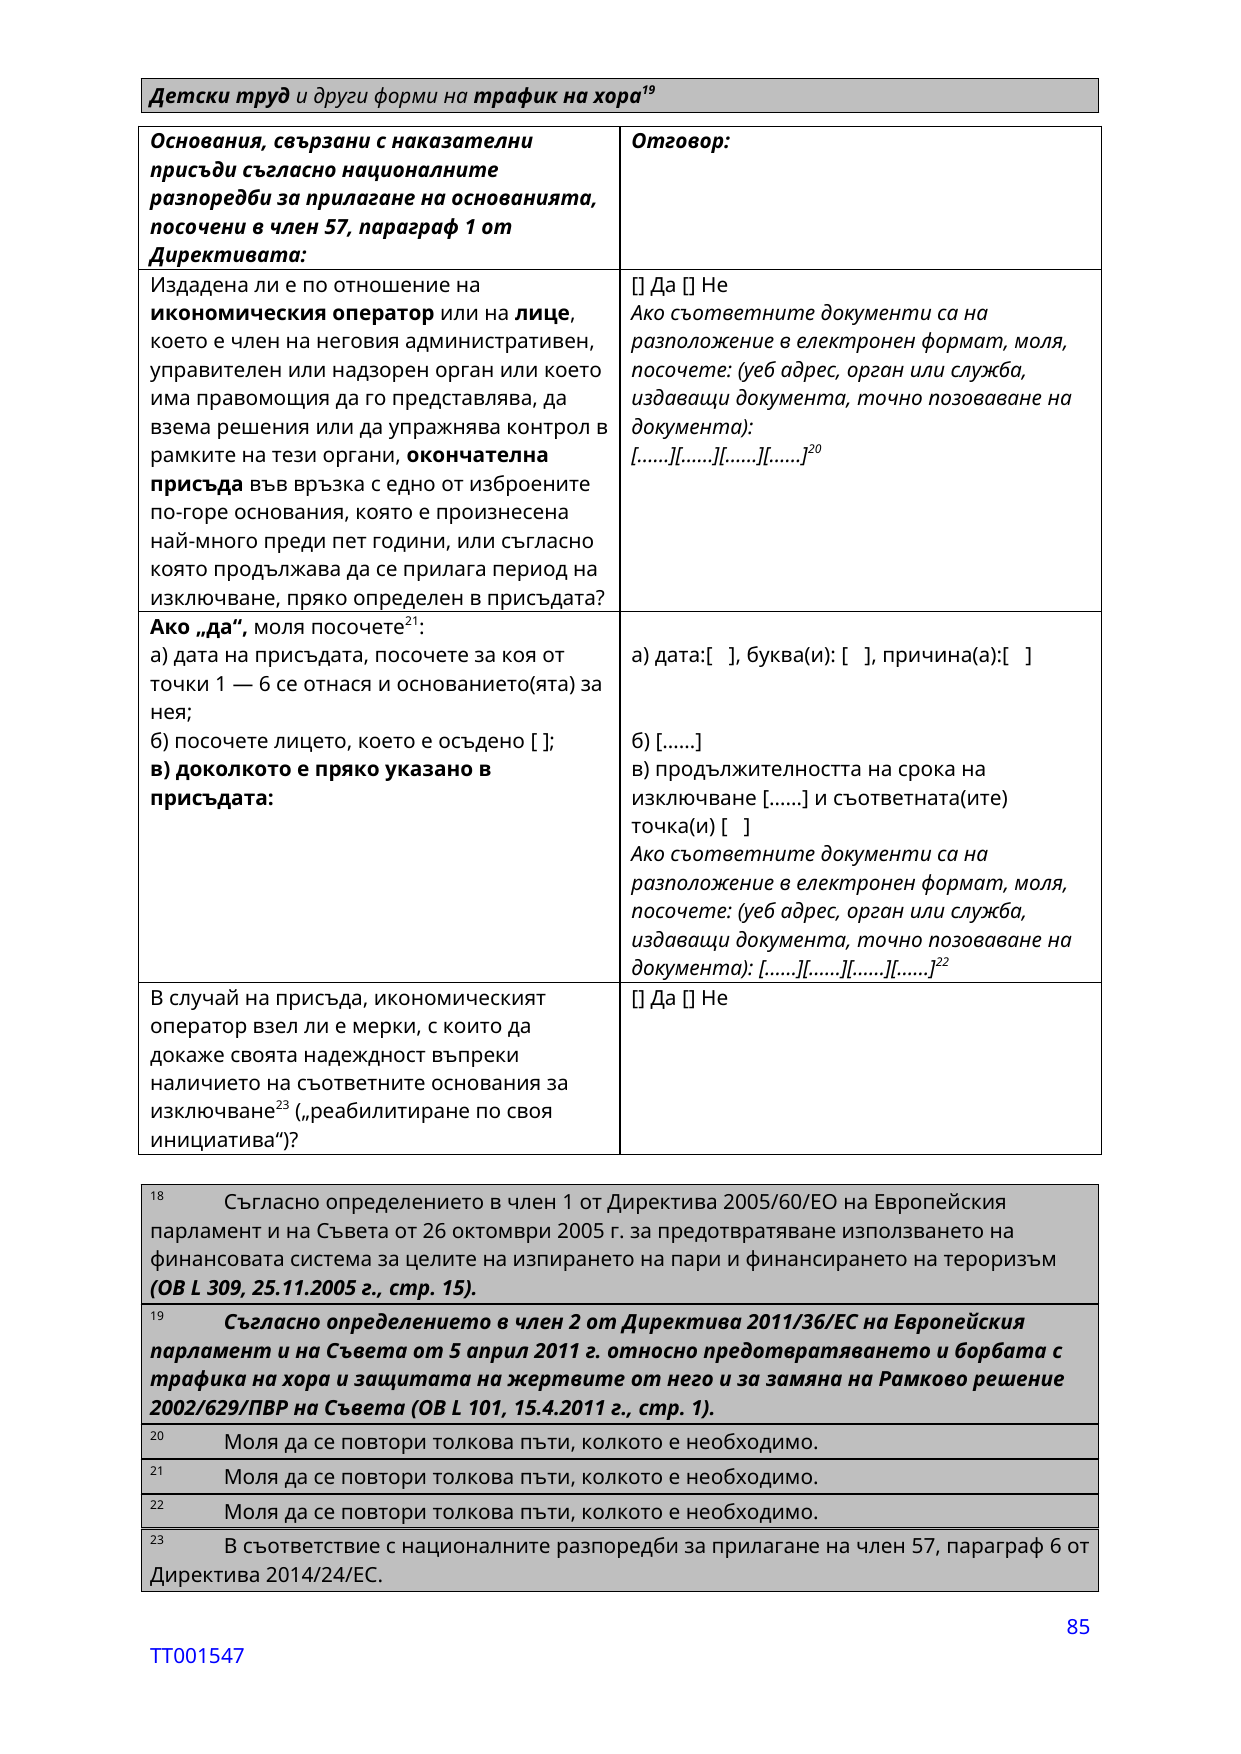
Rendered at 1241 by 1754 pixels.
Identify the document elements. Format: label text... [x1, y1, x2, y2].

table_cell Ако „да“, моля посочете: а) дата на присъдата, посочете за коя от точки 1 — 6 се отнася и основанието(ята) за нея; б) посочете лицето, което е осъдено [ ]; в) доколкото е пряко указано в присъдата: [139, 612, 619, 982]
table_cell a) дата:[ ], буква(и): [ ], причина(а):[ ] б) [……] в) продължителността на срока на изключване [……] и съответната(ите) точка(и) [ ] Ако съответните документи са на разположение в електронен формат, моля, посочете: (уеб адрес, орган или служба, издаващи документа, точно позоваване на документа): [……][……][……][……] [621, 612, 1101, 982]
table_header Основания, свързани с наказателни присъди съгласно националните разпоредби за прилагане на основанията, посочени в член 57, параграф 1 от Директивата: [139, 127, 619, 269]
table_cell В случай на присъда, икономическият оператор взел ли е мерки, с които да докаже своята надеждност въпреки наличието на съответните основания за изключване („реабилитиране по своя инициатива“)? [139, 983, 619, 1153]
table_cell Издадена ли е по отношение на икономическия оператор или на лице, което е член на неговия административен, управителен или надзорен орган или което има правомощия да го представлява, да взема решения или да упражнява контрол в рамките на тези органи, окончателна присъда във връзка с едно от изброените по-горе основания, която е произнесена най-много преди пет години, или съгласно която продължава да се прилага период на изключване, пряко определен в присъдата? [139, 270, 619, 611]
table_cell [] Да [] Не Ако съответните документи са на разположение в електронен формат, моля, посочете: (уеб адрес, орган или служба, издаващи документа, точно позоваване на документа): [……][……][……][……] [621, 270, 1101, 611]
table_header Отговор: [621, 127, 1101, 269]
text Детски труд и други форми на трафик на хора [142, 79, 1098, 112]
table_cell [] Да [] Не [621, 983, 1101, 1153]
